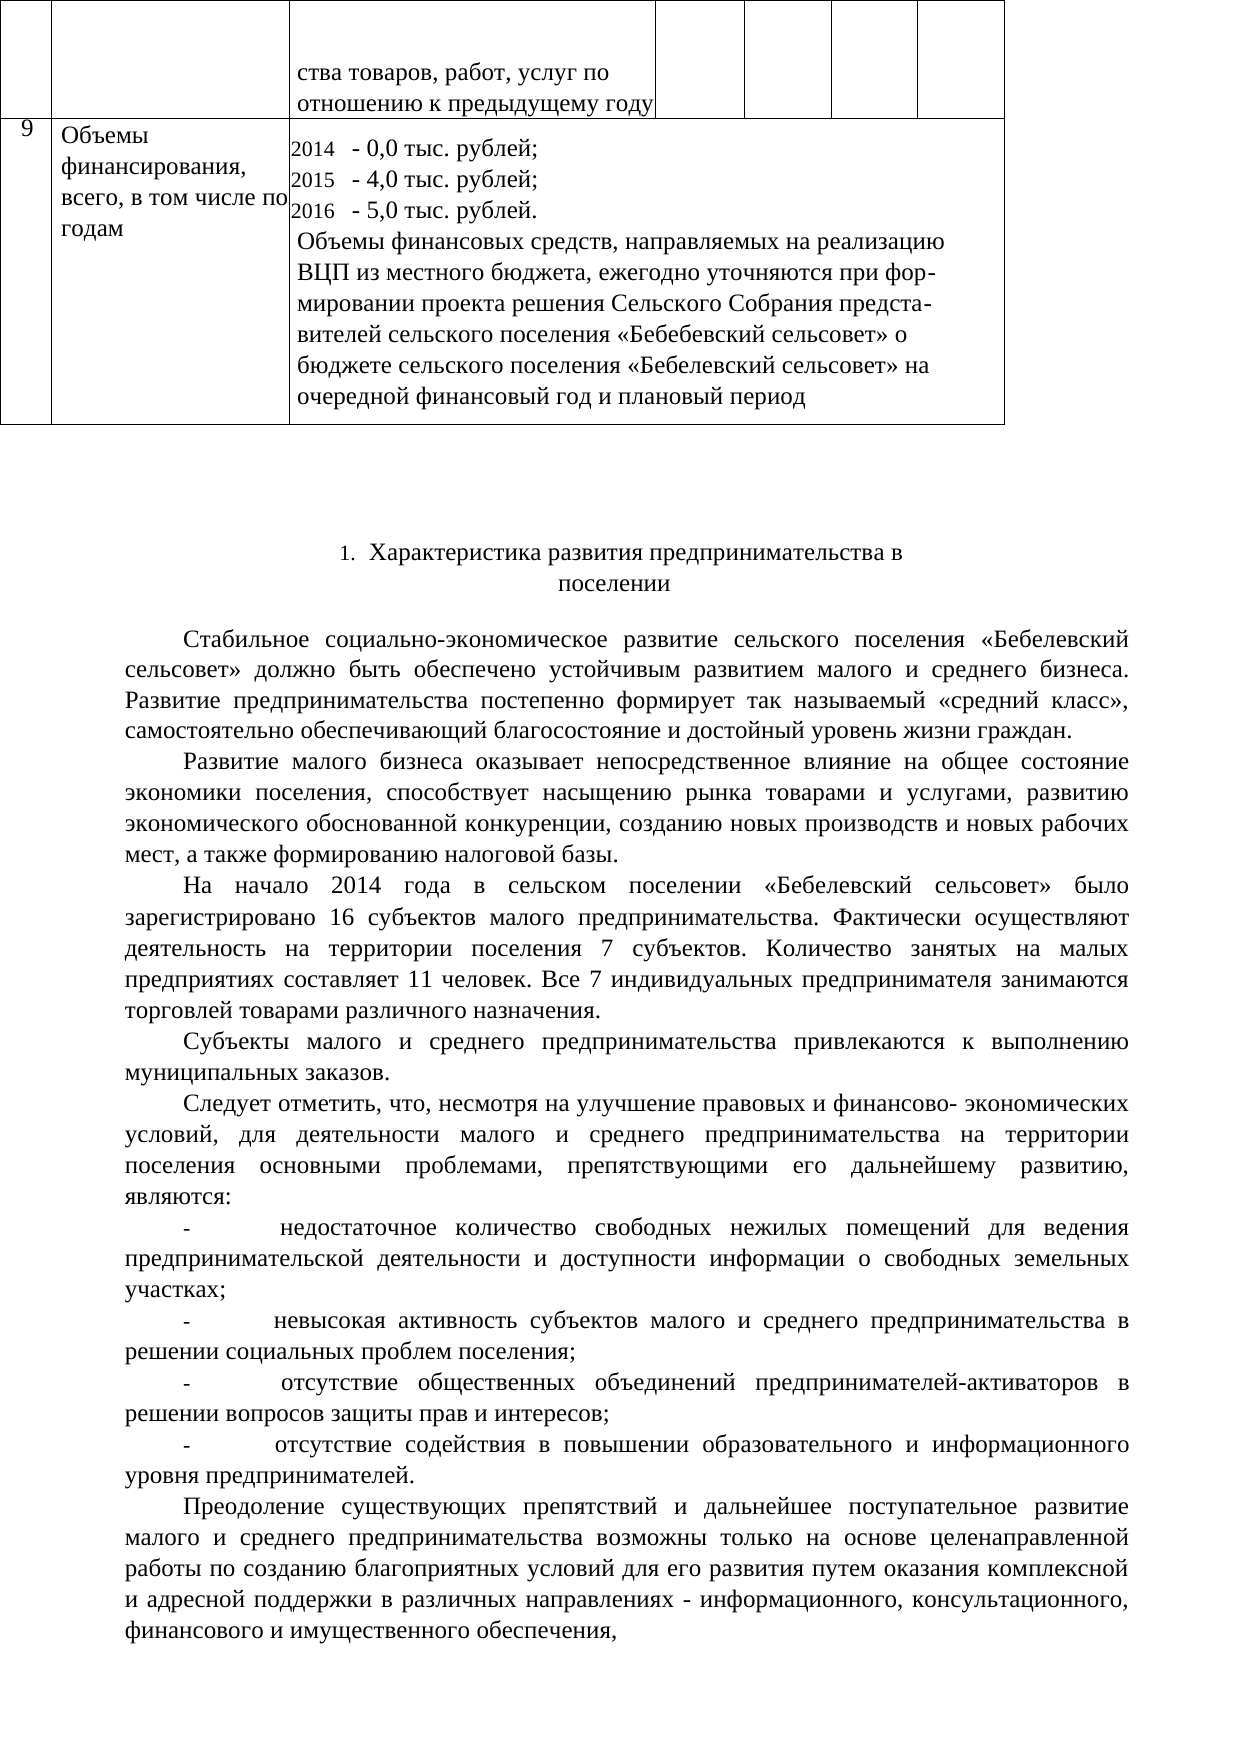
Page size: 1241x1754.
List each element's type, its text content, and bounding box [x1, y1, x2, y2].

text Преодоление существующих препятствий и дальнейшее поступательное развитие малого и среднего предпринимательства возможны только на основе целенаправленной работы по созданию благоприятных условий для его развития путем оказания комплексной и адресной поддержки в различных направлениях - информационного, консультационного, финансового и имущественного обеспечения, [124, 1490, 1131, 1645]
table_header [1, 1, 51, 117]
text Развитие малого бизнеса оказывает непосредственное влияние на общее состояние экономики поселения, способствует насыщению рынка товарами и услугами, развитию экономического обоснованной конкуренции, созданию новых производств и новых рабочих мест, а также формированию налоговой базы. [124, 745, 1131, 869]
list отсутствие содействия в повышении образовательного и информационного уровня предпринимателей. [124, 1428, 1131, 1490]
list невысокая активность субъектов малого и среднего предпринимательства в решении социальных проблем поселения; [124, 1304, 1131, 1366]
table_header [745, 1, 831, 117]
table_cell Объемы финансирования, всего, в том числе по годам [52, 119, 289, 423]
list отсутствие общественных объединений предпринимателей-активаторов в решении вопросов защиты прав и интересов; [124, 1366, 1131, 1428]
table_cell 9 [1, 119, 51, 423]
table_header [656, 1, 744, 117]
text Субъекты малого и среднего предпринимательства привлекаются к выполнению муниципальных заказов. [124, 1024, 1131, 1086]
table_cell - 0,0 тыс. рублей; - 4,0 тыс. рублей; - 5,0 тыс. рублей. Объемы финансовых средств, направляемых на реализацию ВЦП из местного бюджета, ежегодно уточняются при формировании проекта решения Сельского Собрания представителей сельского поселения «Бебебевский сельсовет» о бюджете сельского поселения «Бебелевский сельсовет» на очередной финансовый год и плановый период [290, 119, 1004, 423]
text Следует отметить, что, несмотря на улучшение правовых и финансово- экономических условий, для деятельности малого и среднего предпринимательства на территории поселения основными проблемами, препятствующими его дальнейшему развитию, являются: [124, 1086, 1131, 1211]
table_header [832, 1, 917, 117]
list недостаточное количество свободных нежилых помещений для ведения предпринимательской деятельности и доступности информации о свободных земельных участках; [124, 1211, 1131, 1304]
table_header [918, 1, 1004, 117]
table_header [52, 1, 289, 117]
text Стабильное социально-экономическое развитие сельского поселения «Бебелевский сельсовет» должно быть обеспечено устойчивым развитием малого и среднего бизнеса. Развитие предпринимательства постепенно формирует так называемый «средний класс», самостоятельно обеспечивающий благосостояние и достойный уровень жизни граждан. [124, 623, 1131, 745]
text На начало 2014 года в сельском поселении «Бебелевский сельсовет» было зарегистрировано 16 субъектов малого предпринимательства. Фактически осуществляют деятельность на территории поселения 7 субъектов. Количество занятых на малых предприятиях составляет 11 человек. Все 7 индивидуальных предпринимателя занимаются торговлей товарами различного назначения. [124, 869, 1131, 1024]
list Характеристика развития предпринимательства в поселении [339, 535, 918, 597]
table_header ства товаров, работ, услуг по отношению к предыдущему году [290, 1, 655, 117]
